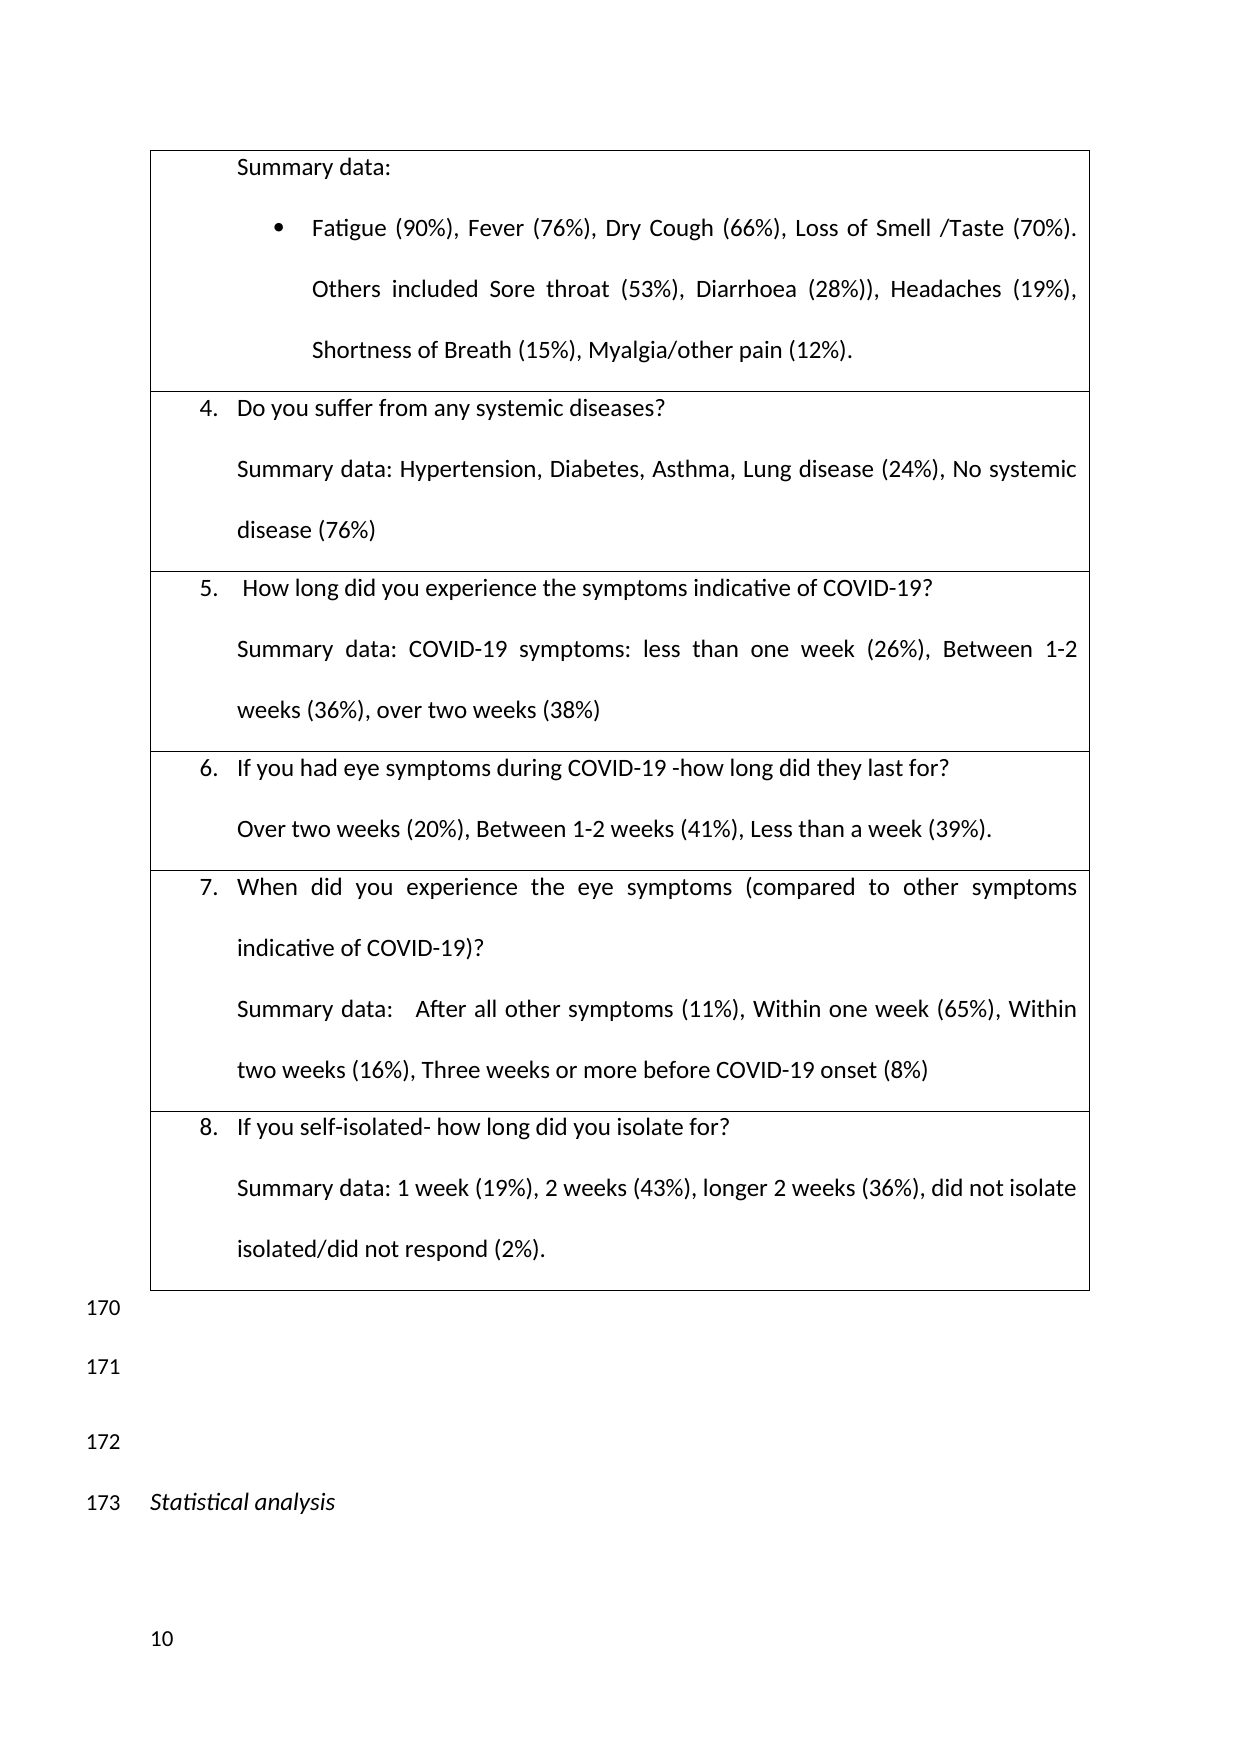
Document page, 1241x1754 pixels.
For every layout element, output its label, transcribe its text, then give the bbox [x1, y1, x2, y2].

table_cell How long did you experience the symptoms indicative of COVID-19? Summary data: COVID-19 symptoms: less than one week (26%), Between 1-2 weeks (36%), over two weeks (38%) [151, 572, 1089, 751]
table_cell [151, 151, 1089, 391]
table_cell Do you suffer from any systemic diseases? Summary data: Hypertension, Diabetes, Asthma, Lung disease (24%), No systemic disease (76%) [151, 392, 1089, 571]
table_cell If you self-isolated- how long did you isolate for? Summary data: 1 week (19%), 2 weeks (43%), longer 2 weeks (36%), did not isolate isolated/did not respond (2%). [151, 1112, 1089, 1290]
table_cell If you had eye symptoms during COVID-19 -how long did they last for? Over two weeks (20%), Between 1-2 weeks (41%), Less than a week (39%). [151, 752, 1089, 869]
table_cell When did you experience the eye symptoms (compared to other symptoms indicative of COVID-19)? Summary data: After all other symptoms (11%), Within one week (65%), Within two weeks (16%), Three weeks or more before COVID-19 onset (8%) [151, 871, 1089, 1111]
text Statistical analysis [150, 1486, 1090, 1517]
